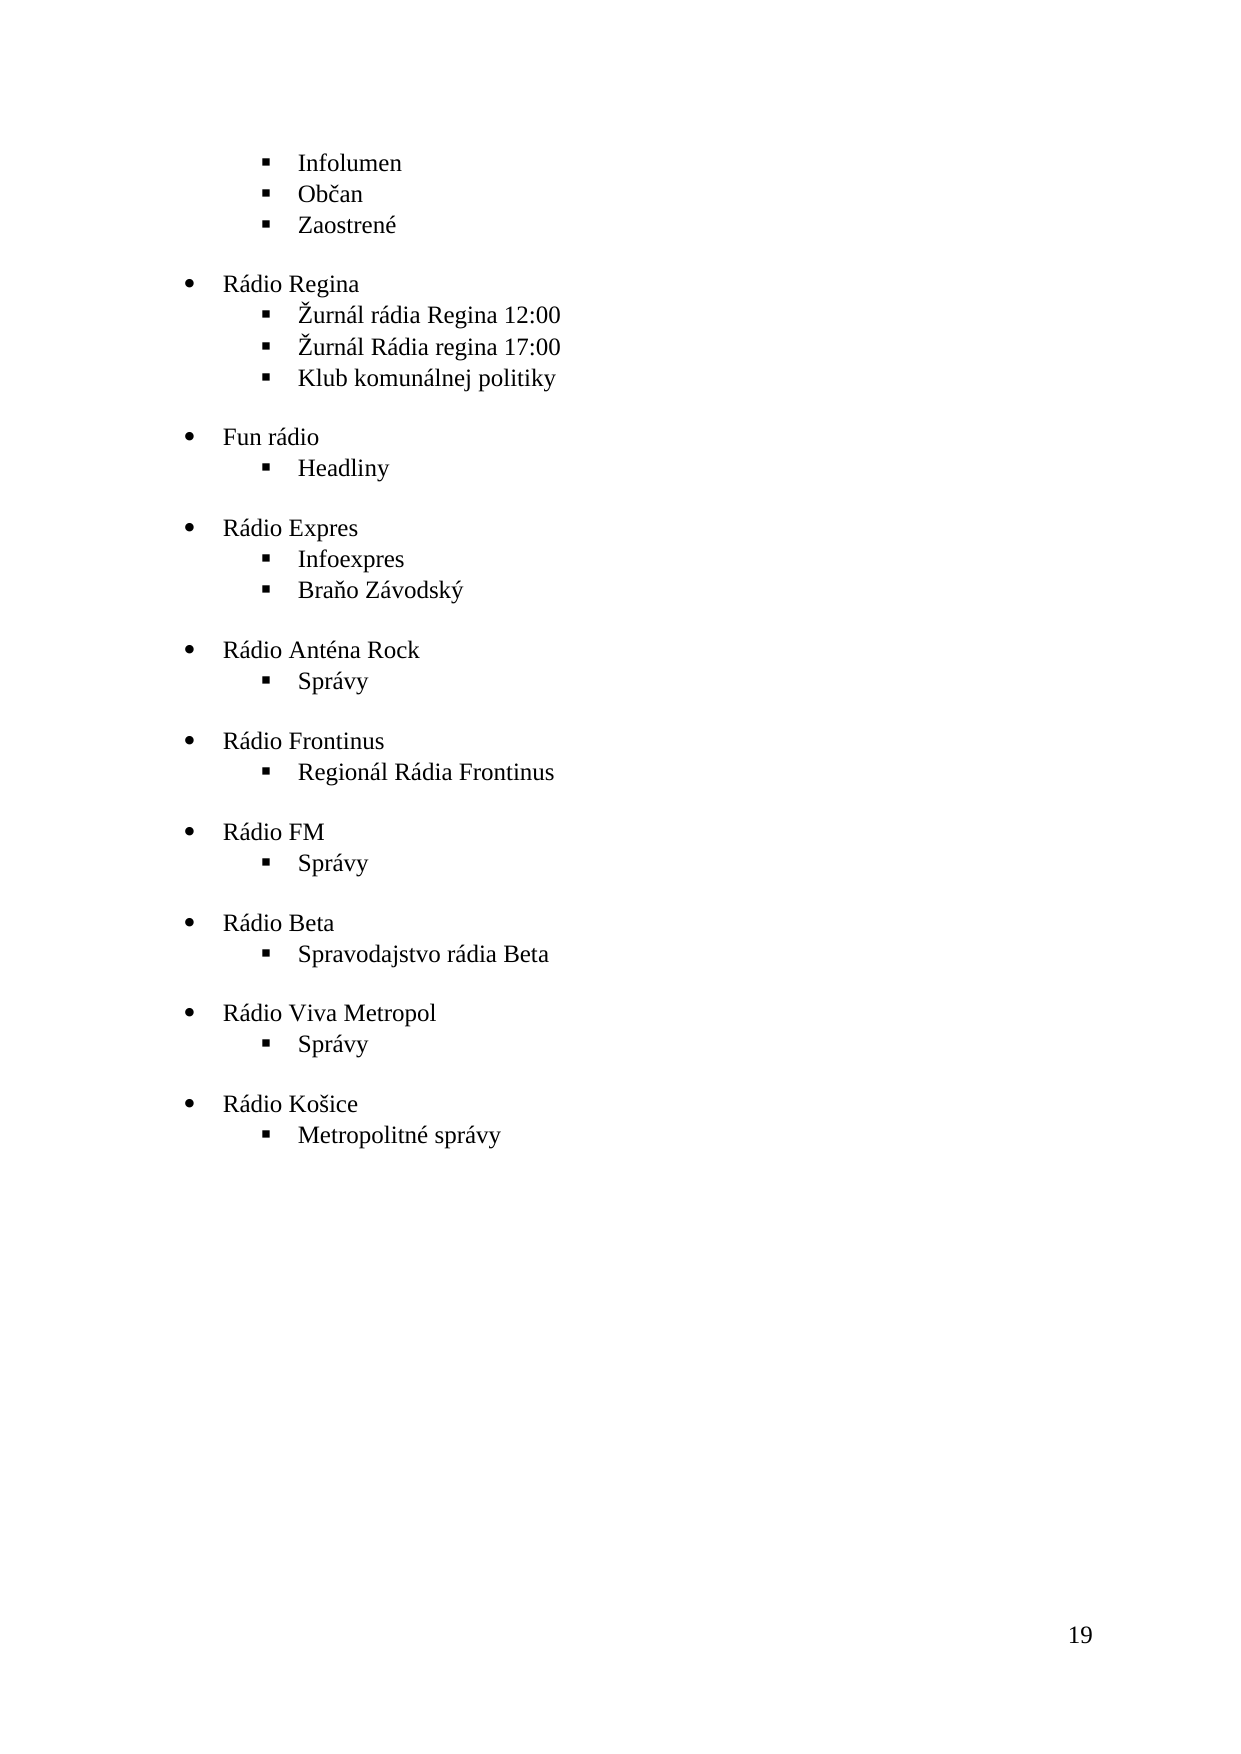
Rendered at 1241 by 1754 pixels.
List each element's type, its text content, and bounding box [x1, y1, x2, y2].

list Žurnál rádia Regina 12:00 [260, 301, 1092, 329]
list Správy [260, 848, 1092, 877]
list Rádio Viva Metropol [185, 998, 1092, 1027]
list Správy [260, 1029, 1092, 1058]
list Infoexpres [260, 544, 1092, 573]
list Regionál Rádia Frontinus [260, 757, 1092, 786]
list Rádio Košice [185, 1089, 1092, 1118]
list Rádio Beta [185, 908, 1092, 936]
list Klub komunálnej politiky [260, 363, 1092, 391]
list Zaostrené [260, 210, 1092, 238]
list Metropolitné správy [260, 1120, 1092, 1149]
list Rádio Expres [185, 513, 1092, 542]
list Fun rádio [185, 422, 1092, 451]
list Rádio Anténa Rock [185, 635, 1092, 664]
list Žurnál Rádia regina 17:00 [260, 332, 1092, 360]
list Rádio FM [185, 817, 1092, 846]
list Braňo Závodský [260, 575, 1092, 604]
list Rádio Regina [185, 269, 1092, 298]
list Rádio Frontinus [185, 726, 1092, 755]
list Správy [260, 666, 1092, 695]
list Spravodajstvo rádia Beta [260, 939, 1092, 967]
list Infolumen [260, 148, 1092, 176]
list Headliny [260, 453, 1092, 482]
list Občan [260, 179, 1092, 207]
